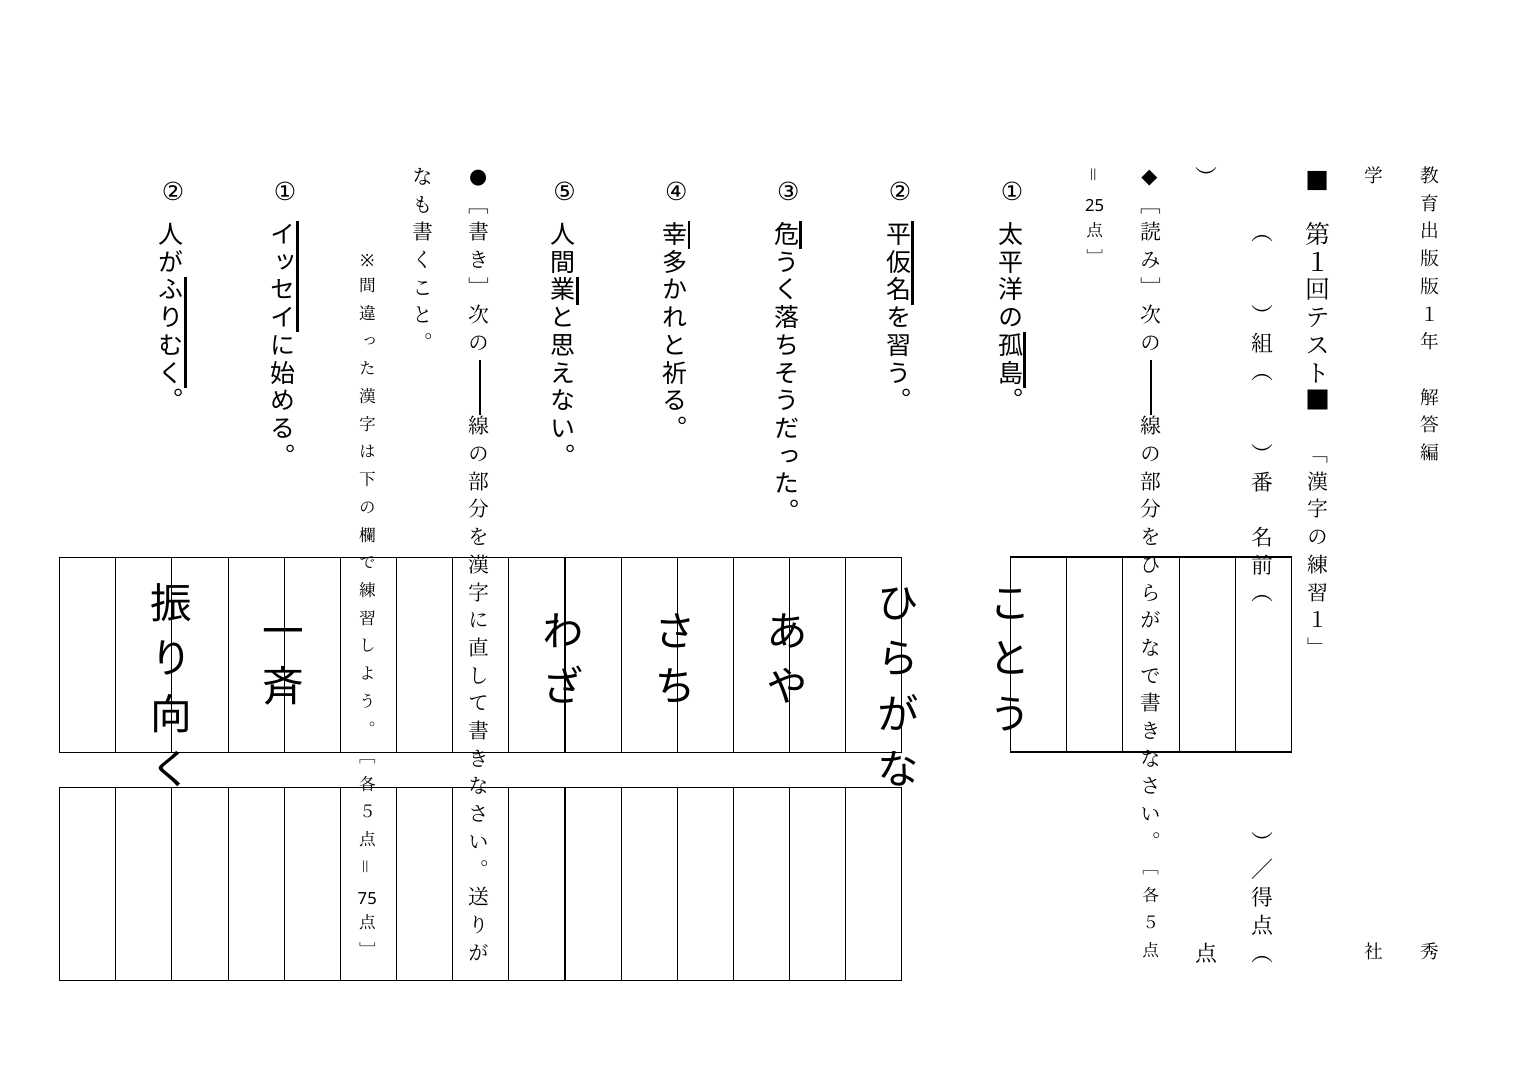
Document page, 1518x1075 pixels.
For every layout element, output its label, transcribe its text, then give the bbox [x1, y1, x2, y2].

text ① 太平洋の孤島。 ことう [954, 166, 1066, 969]
text ① イッセイに始める。 一斉 [227, 166, 339, 969]
text 教育出版版１年 解答編 秀学社 [1346, 166, 1458, 969]
text ④ 幸多かれと祈る。 さち [619, 166, 731, 969]
text ③ 危うく落ちそうだった。 あや [731, 166, 843, 969]
text ●［書き］次の 線の部分を漢字に直して書きなさい。送りがなも書くこと。 [395, 166, 507, 969]
text ⑤ 人間業と思えない。 わざ [507, 166, 619, 969]
text ② 平仮名を習う。 ひらがな [843, 166, 954, 969]
text ◆［読み］次の 線の部分をひらがなで書きなさい。［各５点＝25点］ [1066, 166, 1178, 969]
text （ ）組（ ）番 名前（ ）／得点（ ）点 [1178, 166, 1290, 969]
text ■第１回テスト■ 「漢字の練習１」 [1290, 166, 1346, 969]
text ② 人がふりむく。 振り向く [116, 166, 227, 969]
text ※間違った漢字は下の欄で練習しよう。［各５点＝75点］ [339, 166, 395, 969]
